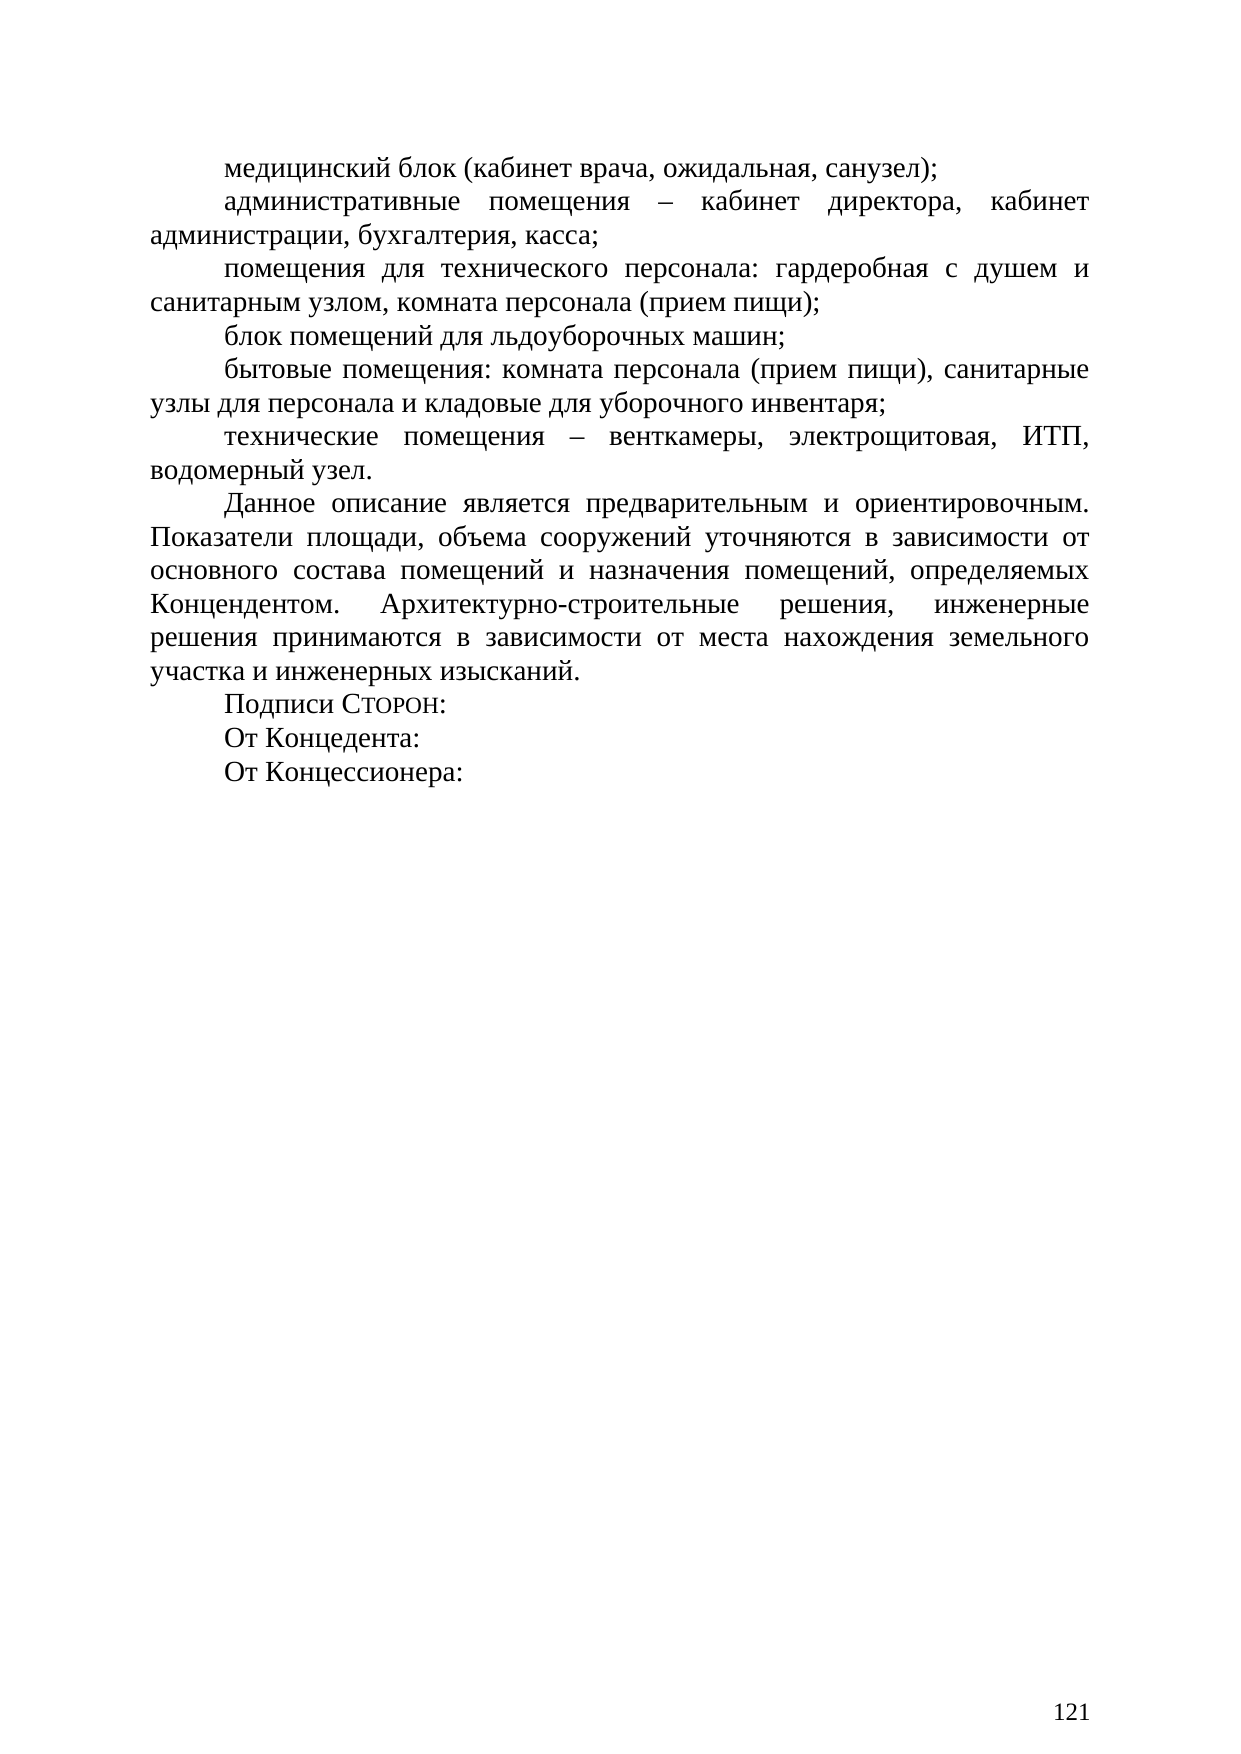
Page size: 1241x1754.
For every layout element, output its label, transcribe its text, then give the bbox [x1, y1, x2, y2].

text Подписи Сторон: [150, 687, 1090, 720]
text блок помещений для льдоуборочных машин; [150, 318, 1090, 351]
text От Концессионера: [150, 754, 1090, 787]
text технические помещения – венткамеры, электрощитовая, ИТП, водомерный узел. [150, 418, 1090, 485]
text бытовые помещения: комната персонала (прием пищи), санитарные узлы для персонала и кладовые для уборочного инвентаря; [150, 351, 1090, 418]
text помещения для технического персонала: гардеробная с душем и санитарным узлом, комната персонала (прием пищи); [150, 251, 1090, 318]
text медицинский блок (кабинет врача, ожидальная, санузел); [150, 150, 1090, 183]
text административные помещения – кабинет директора, кабинет администрации, бухгалтерия, касса; [150, 183, 1090, 251]
text От Концедента: [150, 720, 1090, 754]
text Данное описание является предварительным и ориентировочным. Показатели площади, объема сооружений уточняются в зависимости от основного состава помещений и назначения помещений, определяемых Концендентом. Архитектурно-строительные решения, инженерные решения принимаются в зависимости от места нахождения земельного участка и инженерных изысканий. [150, 485, 1090, 687]
